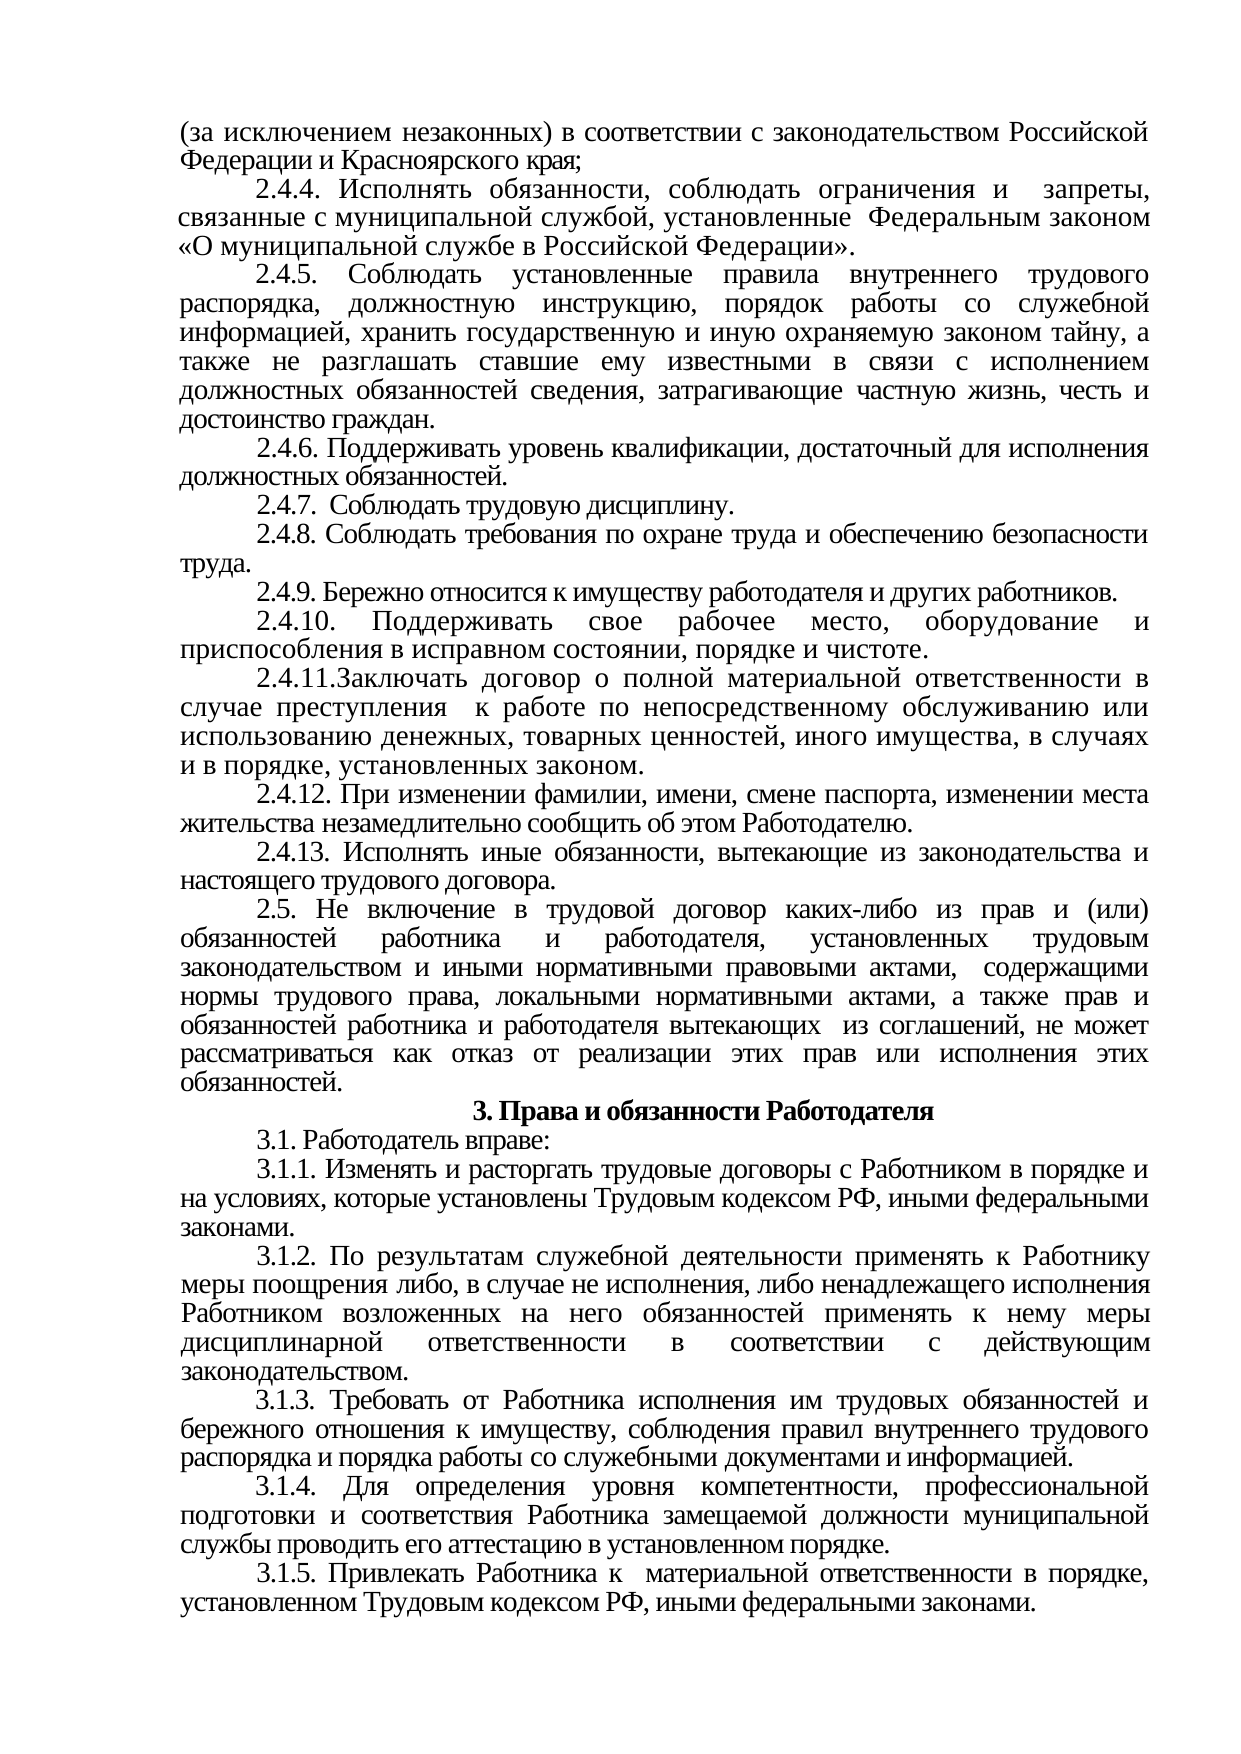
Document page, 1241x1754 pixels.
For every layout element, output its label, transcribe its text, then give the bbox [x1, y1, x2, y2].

text 3. Права и обязанности Работодателя [180, 1098, 1150, 1126]
text 2.4.7. Соблюдать трудовую дисциплину. [179, 492, 1149, 521]
text 2.4.8. Соблюдать требования по охране труда и обеспечению безопасности труда. [180, 521, 1150, 578]
text 2.4.9. Бережно относится к имуществу работодателя и других работников. [180, 578, 1150, 607]
text 3.1.3. Требовать от Работника исполнения им трудовых обязанностей и бережного отношения к имуществу, соблюдения правил внутреннего трудового распорядка и порядка работы со служебными документами и информацией. [180, 1386, 1149, 1473]
text 2.4.12. При изменении фамилии, имени, смене паспорта, изменении места жительства незамедлительно сообщить об этом Работодателю. [180, 780, 1150, 838]
text 3.1.1. Изменять и расторгать трудовые договоры с Работником в порядке и на условиях, которые установлены Трудовым кодексом РФ, иными федеральными законами. [180, 1155, 1150, 1242]
text 2.4.4. Исполнять обязанности, соблюдать ограничения и запреты, связанные с муниципальной службой, установленные Федеральным законом «О муниципальной службе в Российской Федерации». [177, 175, 1152, 261]
text 3.1. Работодатель вправе: [180, 1126, 1150, 1155]
text 2.4.6. Поддерживать уровень квалификации, достаточный для исполнения должностных обязанностей. [179, 434, 1149, 492]
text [179, 118, 1149, 175]
text 2.4.10. Поддерживать свое рабочее место, оборудование и приспособления в исправном состоянии, порядке и чистоте. [180, 607, 1150, 665]
text 3.1.4. Для определения уровня компетентности, профессиональной подготовки и соответствия Работника замещаемой должности муниципальной службы проводить его аттестацию в установленном порядке. [180, 1473, 1150, 1559]
text 2.4.5. Соблюдать установленные правила внутреннего трудового распорядка, должностную инструкцию, порядок работы со служебной информацией, хранить государственную и иную охраняемую законом тайну, а также не разглашать ставшие ему известными в связи с исполнением должностных обязанностей сведения, затрагивающие частную жизнь, честь и достоинство граждан. [179, 261, 1150, 434]
text 3.1.5. Привлекать Работника к материальной ответственности в порядке, установленном Трудовым кодексом РФ, иными федеральными законами. [180, 1559, 1150, 1617]
text 2.4.11.Заключать договор о полной материальной ответственности в случае преступления к работе по непосредственному обслуживанию или использованию денежных, товарных ценностей, иного имущества, в случаях и в порядке, установленных законом. [180, 665, 1150, 780]
text 3.1.2. По результатам служебной деятельности применять к Работнику меры поощрения либо, в случае не исполнения, либо ненадлежащего исполнения Работником возложенных на него обязанностей применять к нему меры дисциплинарной ответственности в соответствии с действующим законодательством. [181, 1242, 1151, 1386]
text 2.5. Не включение в трудовой договор каких-либо из прав и (или) обязанностей работника и работодателя, установленных трудовым законодательством и иными нормативными правовыми актами, содержащими нормы трудового права, локальными нормативными актами, а также прав и обязанностей работника и работодателя вытекающих из соглашений, не может рассматриваться как отказ от реализации этих прав или исполнения этих обязанностей. [180, 896, 1150, 1098]
text 2.4.13. Исполнять иные обязанности, вытекающие из законодательства и настоящего трудового договора. [180, 838, 1150, 896]
